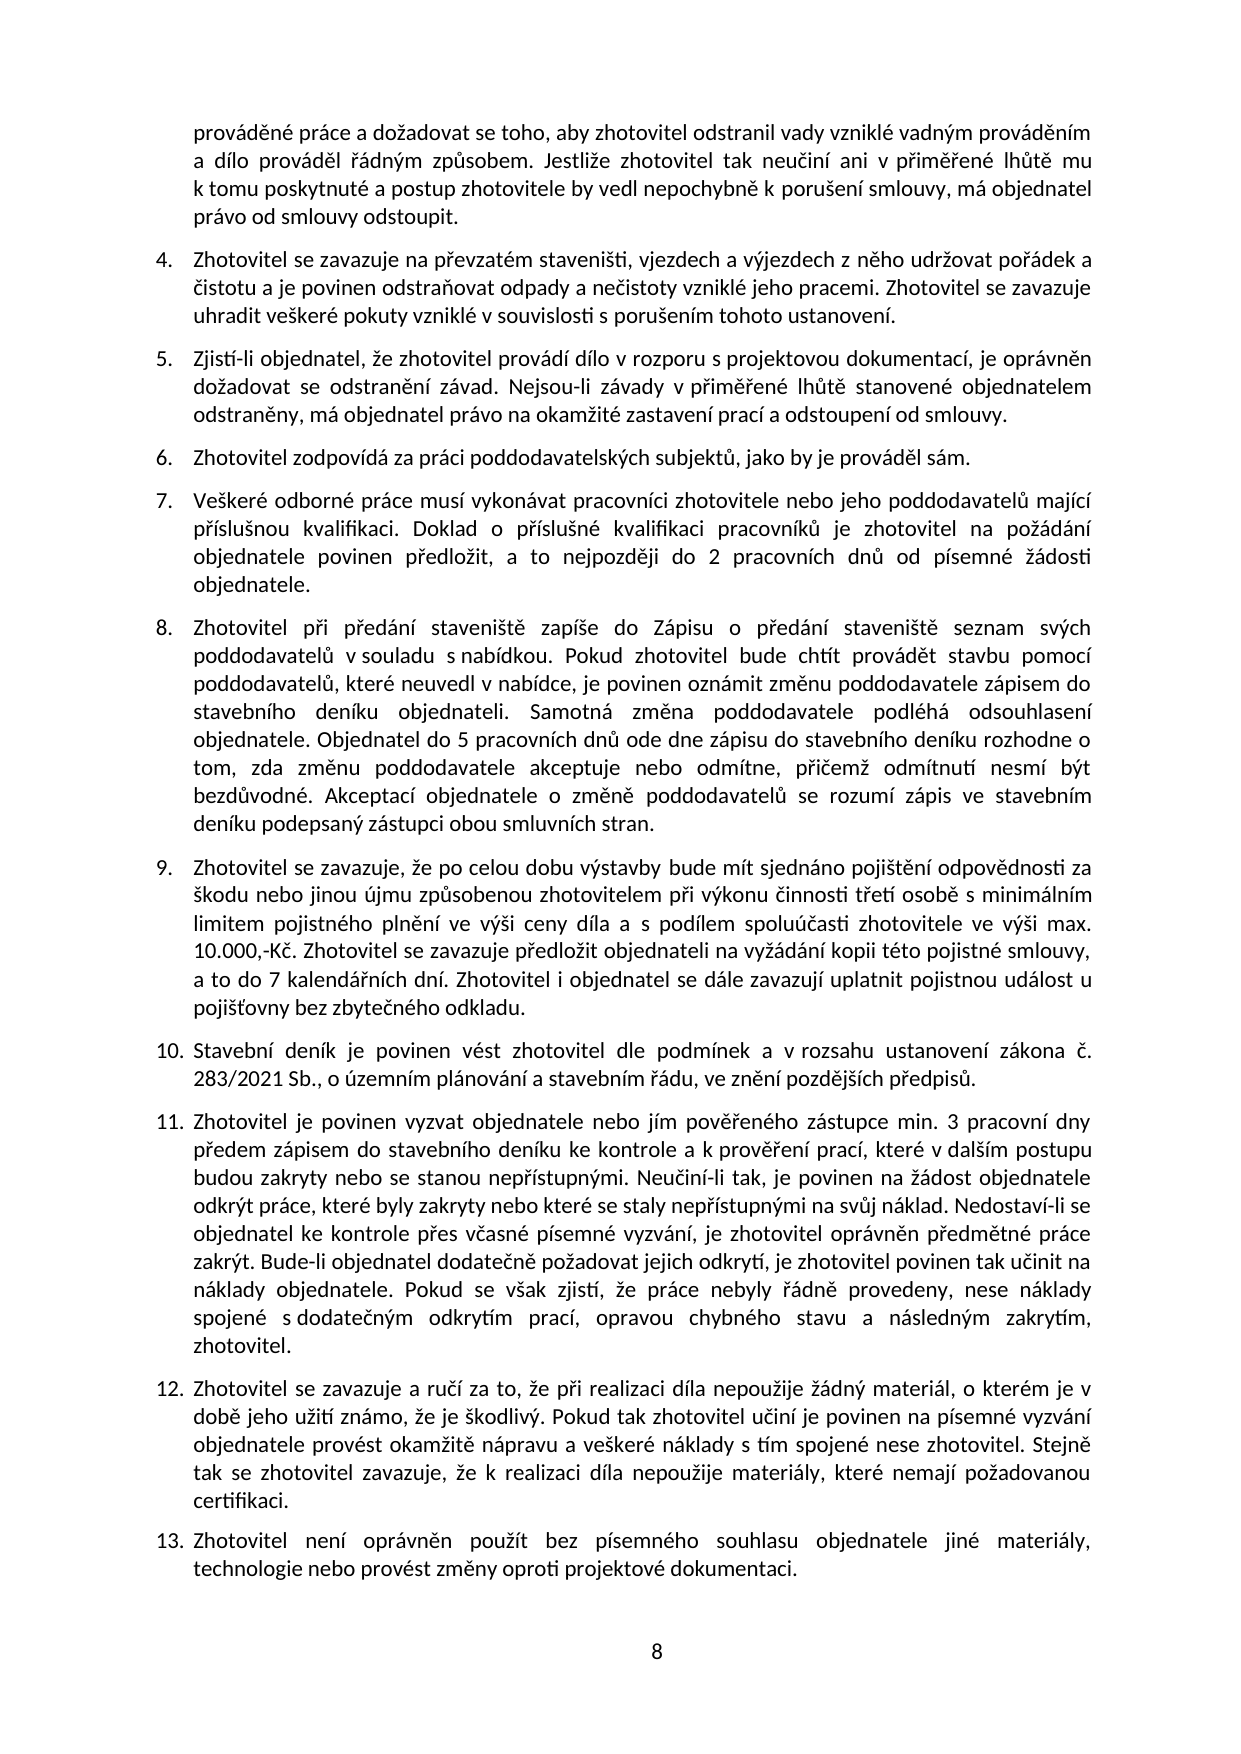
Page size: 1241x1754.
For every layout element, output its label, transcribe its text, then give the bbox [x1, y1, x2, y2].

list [156, 118, 1093, 230]
list Zhotovitel není oprávněn použít bez písemného souhlasu objednatele jiné materiály, technologie nebo provést změny oproti projektové dokumentaci. [156, 1527, 1093, 1583]
list Zhotovitel se zavazuje na převzatém staveništi, vjezdech a výjezdech z něho udržovat pořádek a čistotu a je povinen odstraňovat odpady a nečistoty vzniklé jeho pracemi. Zhotovitel se zavazuje uhradit veškeré pokuty vzniklé v souvislosti s porušením tohoto ustanovení. [156, 245, 1093, 329]
list Zhotovitel při předání staveniště zapíše do Zápisu o předání staveniště seznam svých poddodavatelů v souladu s nabídkou. Pokud zhotovitel bude chtít provádět stavbu pomocí poddodavatelů, které neuvedl v nabídce, je povinen oznámit změnu poddodavatele zápisem do stavebního deníku objednateli. Samotná změna poddodavatele podléhá odsouhlasení objednatele. Objednatel do 5 pracovních dnů ode dne zápisu do stavebního deníku rozhodne o tom, zda změnu poddodavatele akceptuje nebo odmítne, přičemž odmítnutí nesmí být bezdůvodné. Akceptací objednatele o změně poddodavatelů se rozumí zápis ve stavebním deníku podepsaný zástupci obou smluvních stran. [156, 613, 1093, 838]
list Zhotovitel se zavazuje, že po celou dobu výstavby bude mít sjednáno pojištění odpovědnosti za škodu nebo jinou újmu způsobenou zhotovitelem při výkonu činnosti třetí osobě s minimálním limitem pojistného plnění ve výši ceny díla a s podílem spoluúčasti zhotovitele ve výši max. 10.000,-Kč. Zhotovitel se zavazuje předložit objednateli na vyžádání kopii této pojistné smlouvy, a to do 7 kalendářních dní. Zhotovitel i objednatel se dále zavazují uplatnit pojistnou událost u pojišťovny bez zbytečného odkladu. [156, 853, 1093, 1021]
list Zhotovitel zodpovídá za práci poddodavatelských subjektů, jako by je prováděl sám. [156, 443, 1093, 471]
list Zhotovitel je povinen vyzvat objednatele nebo jím pověřeného zástupce min. 3 pracovní dny předem zápisem do stavebního deníku ke kontrole a k prověření prací, které v dalším postupu budou zakryty nebo se stanou nepřístupnými. Neučiní-li tak, je povinen na žádost objednatele odkrýt práce, které byly zakryty nebo které se staly nepřístupnými na svůj náklad. Nedostaví-li se objednatel ke kontrole přes včasné písemné vyzvání, je zhotovitel oprávněn předmětné práce zakrýt. Bude-li objednatel dodatečně požadovat jejich odkrytí, je zhotovitel povinen tak učinit na náklady objednatele. Pokud se však zjistí, že práce nebyly řádně provedeny, nese náklady spojené s dodatečným odkrytím prací, opravou chybného stavu a následným zakrytím, zhotovitel. [156, 1107, 1093, 1359]
list Zhotovitel se zavazuje a ručí za to, že při realizaci díla nepoužije žádný materiál, o kterém je v době jeho užití známo, že je škodlivý. Pokud tak zhotovitel učiní je povinen na písemné vyzvání objednatele provést okamžitě nápravu a veškeré náklady s tím spojené nese zhotovitel. Stejně tak se zhotovitel zavazuje, že k realizaci díla nepoužije materiály, které nemají požadovanou certifikaci. [156, 1374, 1093, 1514]
list Zjistí-li objednatel, že zhotovitel provádí dílo v rozporu s projektovou dokumentací, je oprávněn dožadovat se odstranění závad. Nejsou-li závady v přiměřené lhůtě stanovené objednatelem odstraněny, má objednatel právo na okamžité zastavení prací a odstoupení od smlouvy. [156, 344, 1093, 428]
list Veškeré odborné práce musí vykonávat pracovníci zhotovitele nebo jeho poddodavatelů mající příslušnou kvalifikaci. Doklad o příslušné kvalifikaci pracovníků je zhotovitel na požádání objednatele povinen předložit, a to nejpozději do 2 pracovních dnů od písemné žádosti objednatele. [156, 486, 1093, 598]
list Stavební deník je povinen vést zhotovitel dle podmínek a v rozsahu ustanovení zákona č. 283/2021 Sb., o územním plánování a stavebním řádu, ve znění pozdějších předpisů. [156, 1036, 1093, 1092]
